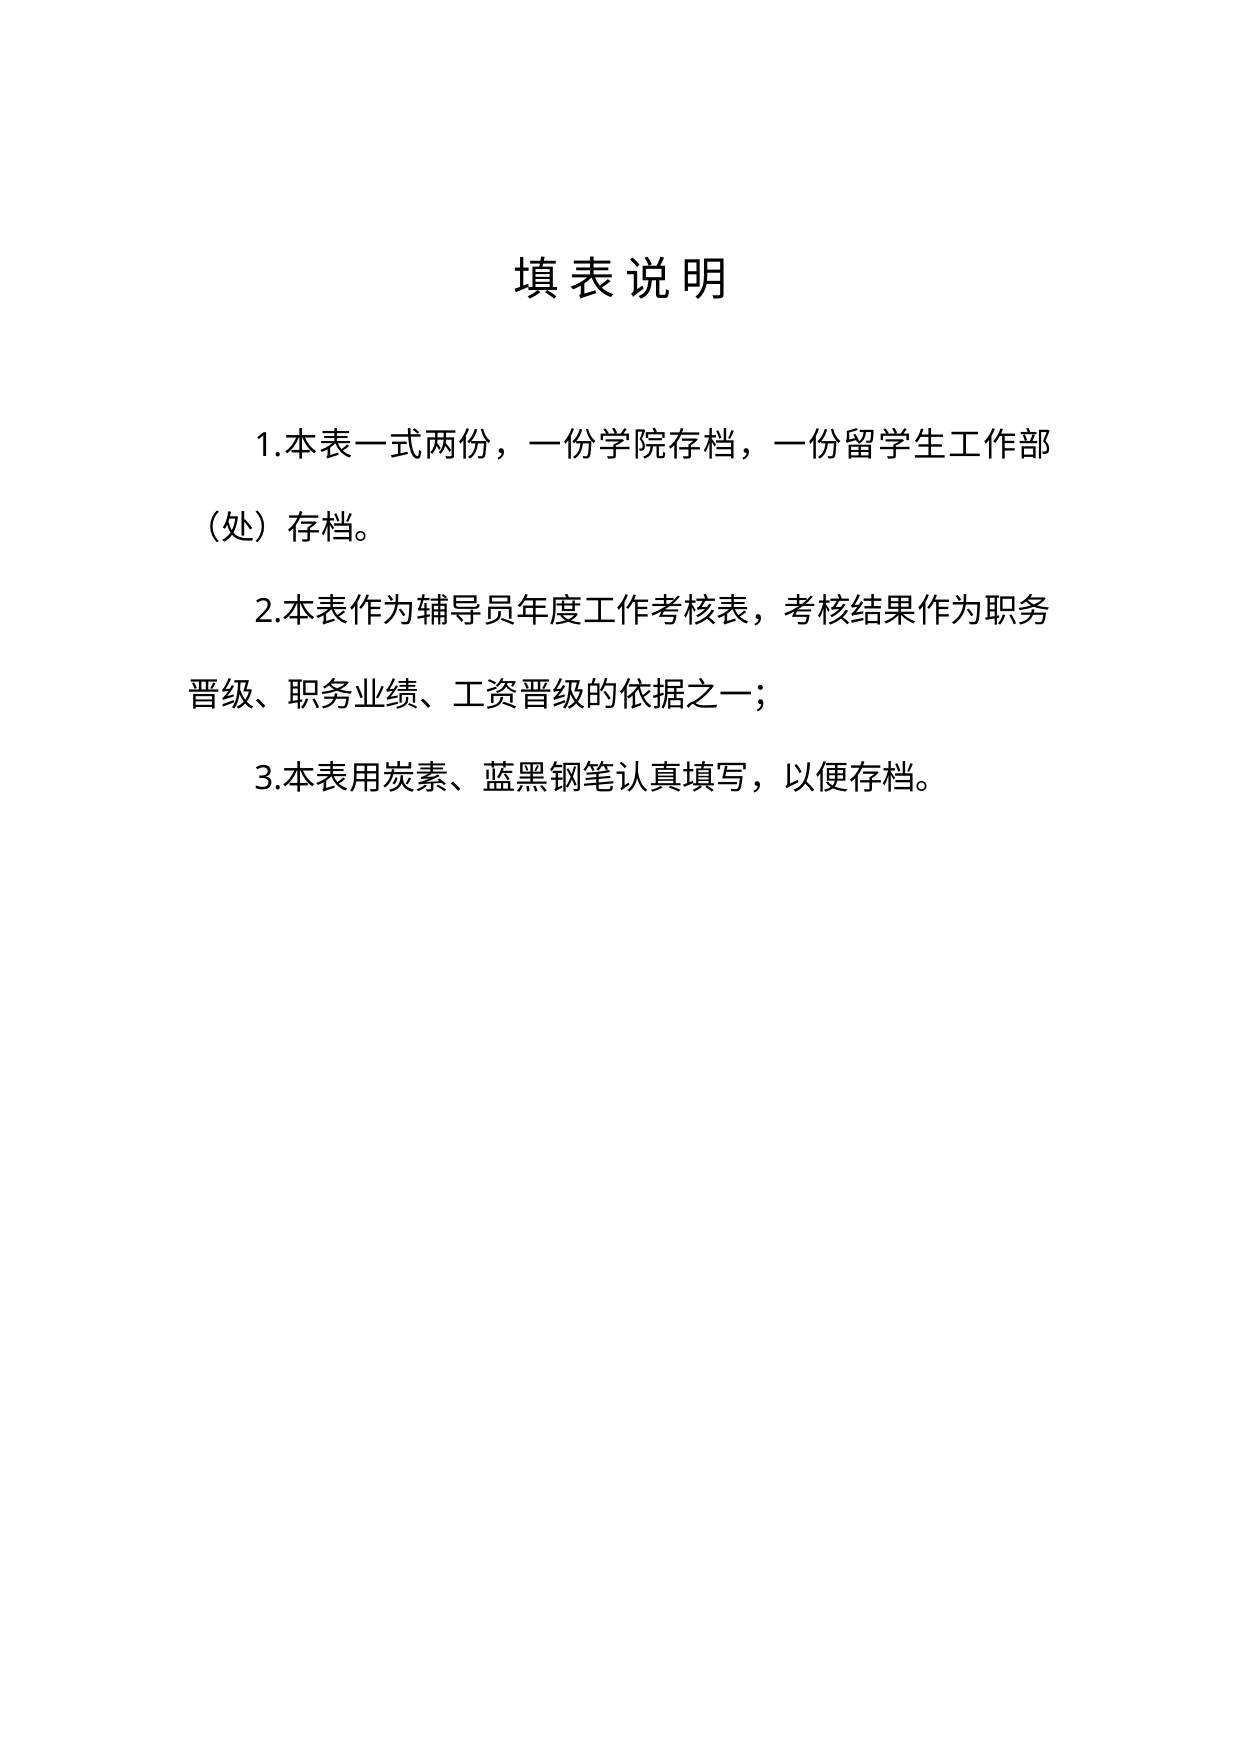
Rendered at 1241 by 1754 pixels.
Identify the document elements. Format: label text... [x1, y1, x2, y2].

text 3.本表用炭素、蓝黑钢笔认真填写，以便存档。 [187, 723, 1053, 806]
text 2.本表作为辅导员年度工作考核表，考核结果作为职务晋级、职务业绩、工资晋级的依据之一； [187, 556, 1053, 723]
text 1.本表一式两份，一份学院存档，一份留学生工作部（处）存档。 [187, 389, 1053, 556]
text 填 表 说 明 [187, 227, 1053, 324]
